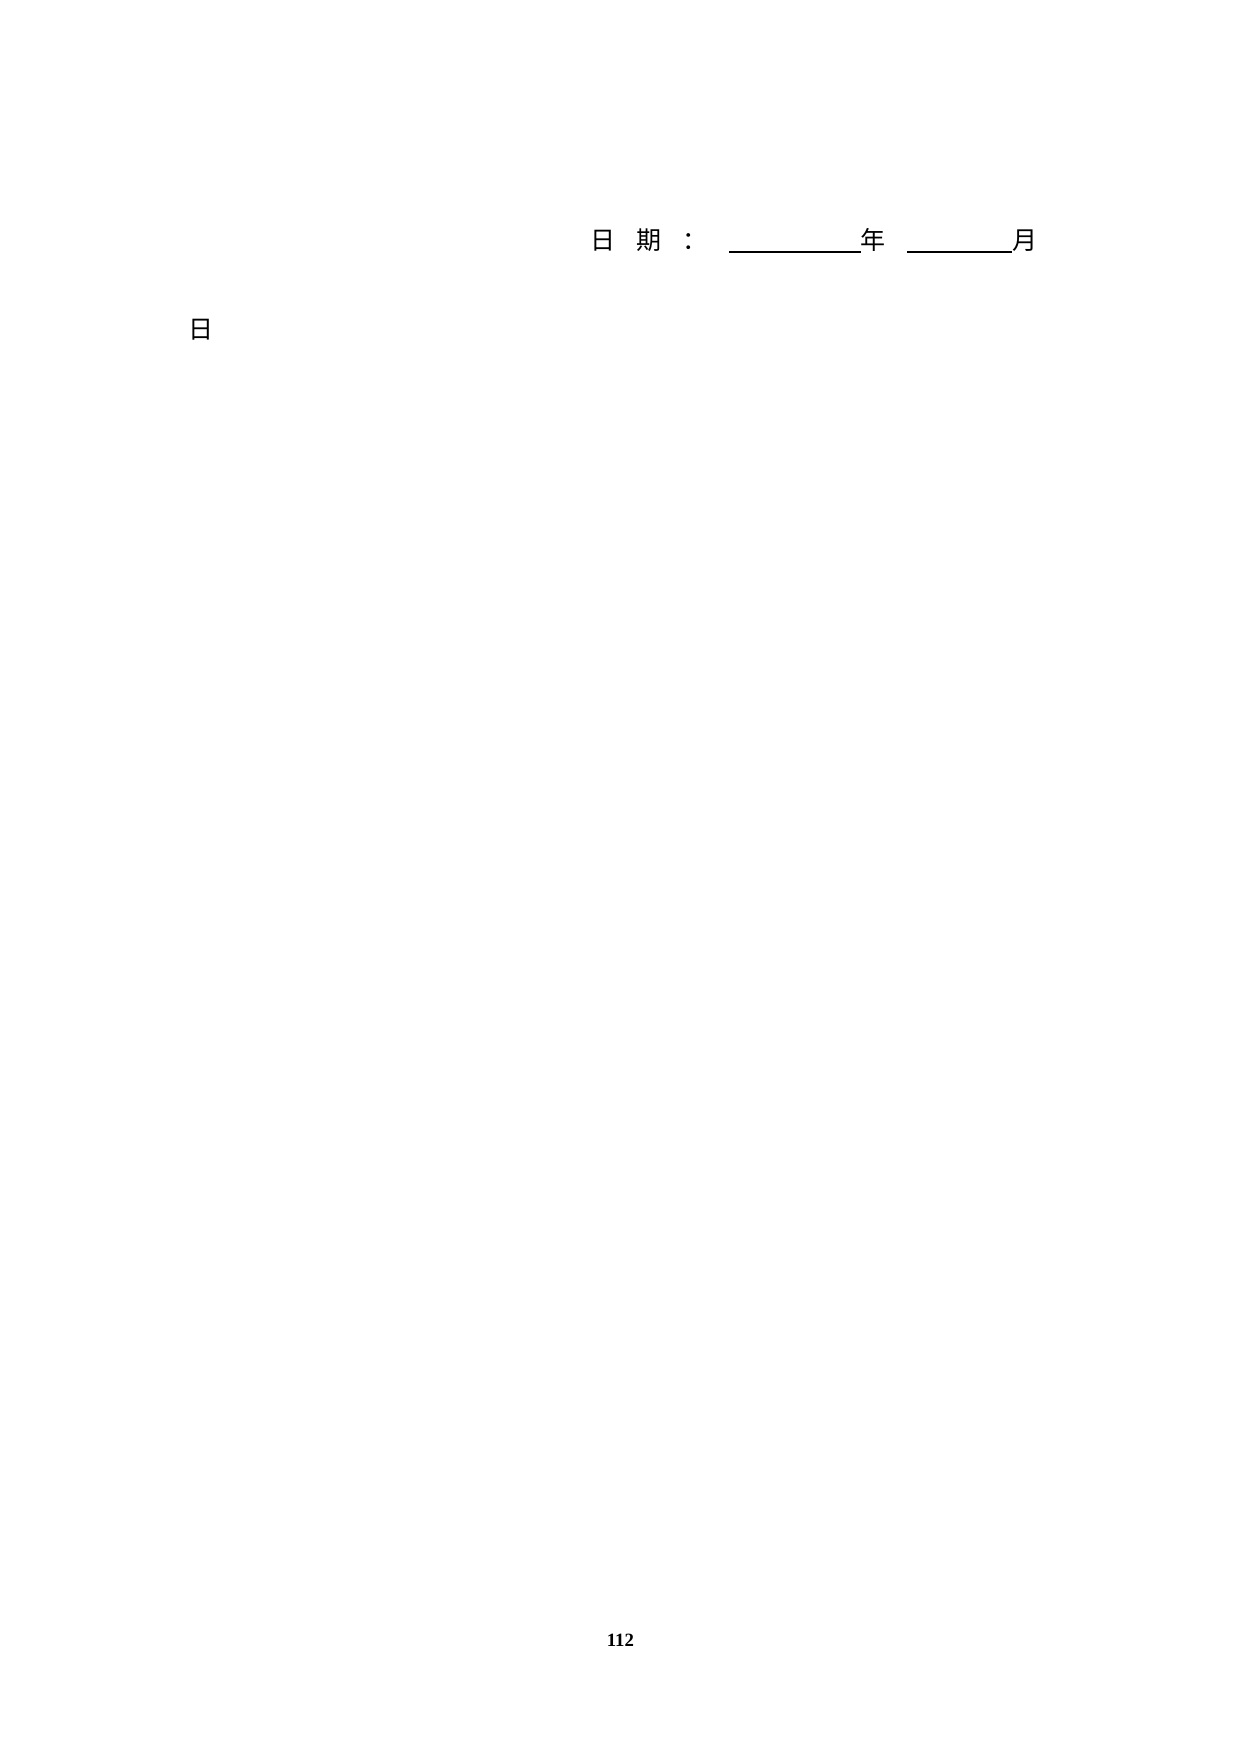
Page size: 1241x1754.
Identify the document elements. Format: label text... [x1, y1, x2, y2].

text 日期： 年 月 日 [188, 208, 1052, 357]
